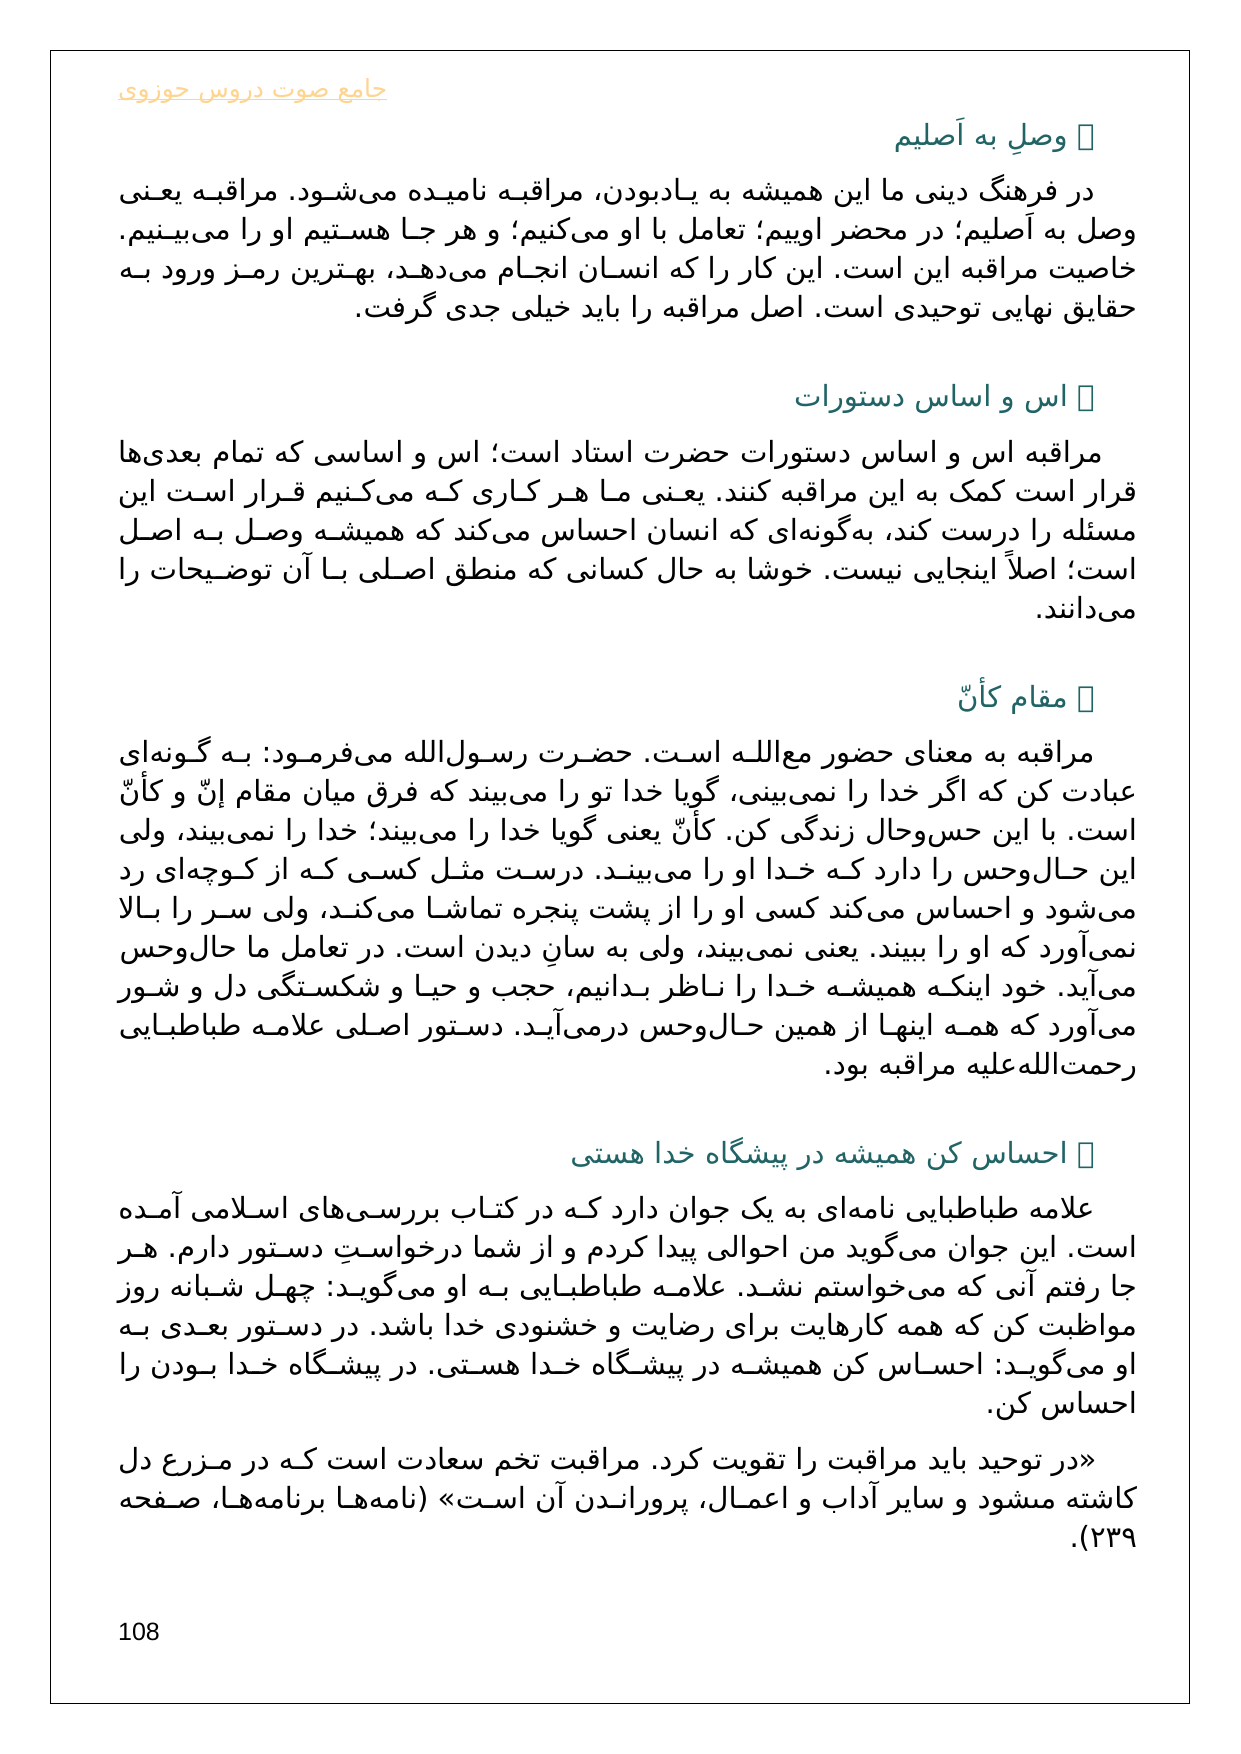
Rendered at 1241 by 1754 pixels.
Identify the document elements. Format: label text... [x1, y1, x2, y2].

text 🔵 مقام کأنّ [118, 680, 1119, 714]
text «در توحيد بايد مراقبت را تقويت كرد. مراقبت تخم سعادت است كه در مزرع دل كاشته مى‏شود و سایر آداب و اعمال، پروراندن آن است» (نامه‌ها برنامه‌ها، صفحه۲۳۹). [118, 1442, 1137, 1554]
text مراقبه به معنای حضور مع‌الله است. حضرت رسول‌الله می‌فرمود: به گونه‌ای عبادت کن که اگر خدا را نمی‌بینی، گویا خدا تو را می‌بیند که فرق میان مقام إنّ و کأنّ است. با این حس‌وحال زندگی کن. کأنّ یعنی گویا خدا را می‌بیند؛ خدا را نمی‌بیند، ولی این حال‌وحس را دارد که خدا او را می‌بیند. درست مثل کسی که از کوچه‌ای رد می‌شود و احساس می‌کند کسی او را از پشت پنجره تماشا می‌کند، ولی سر را بالا نمی‌آورد که او را ببیند. یعنی نمی‌بیند، ولی به سانِ دیدن است. در تعامل ما حال‌وحس می‌آید. خود اینکه همیشه خدا را ناظر بدانیم، حجب و حیا و شکستگی دل و شور می‌آورد که همه اینها از همین حال‌وحس درمی‌آید. دستور اصلی علامه طباطبایی رحمت‌الله‌علیه مراقبه بود. [118, 736, 1137, 1081]
text در فرهنگ دینی ما این همیشه به یادبودن، مراقبه نامیده می‌شود. مراقبه یعنی وصل به اَصلیم؛ در محضر اوییم؛ تعامل با او می‌کنیم؛ و هر جا هستیم او را می‌بینیم. خاصیت مراقبه این است. این کار را که انسان انجام می‌دهد، بهترین رمز ورود به حقایق نهایی توحیدی است. اصل مراقبه را باید خیلی جدی گرفت. [118, 174, 1137, 324]
text 🔵 وصلِ به اَصلیم [118, 118, 1119, 152]
text 🔵 اس و اساس دستورات [118, 379, 1119, 413]
text مراقبه اس و اساس دستورات حضرت استاد است؛ اس و اساسی که تمام بعدی‌ها قرار است کمک به این مراقبه کنند. یعنی ما هر کاری که می‌کنیم قرار است این مسئله را درست کند، به‌گونه‌ای که انسان احساس می‌کند که همیشه وصل به اصل است؛ اصلاً اینجایی نیست. خوشا به حال کسانی که منطق اصلی با آن توضیحات را می‌دانند. [118, 435, 1137, 625]
text علامه طباطبایی نامه‌ای به یک جوان دارد که در کتاب بررسی‌های اسلامی آمده است. این جوان می‌گوید من احوالی پیدا کردم و از شما درخواستِ دستور دارم. هر جا رفتم آنی که می‌خواستم نشد. علامه طباطبایی به او می‌گوید: چهل شبانه روز مواظبت کن که همه کارهایت برای رضایت و خشنودی خدا باشد. در دستور بعدی به او می‌گوید: احساس کن همیشه در پیشگاه خدا هستی. در پیشگاه خدا بودن را احساس کن. [118, 1192, 1137, 1421]
text 🔵 احساس کن همیشه در پیشگاه خدا هستی [118, 1136, 1119, 1170]
